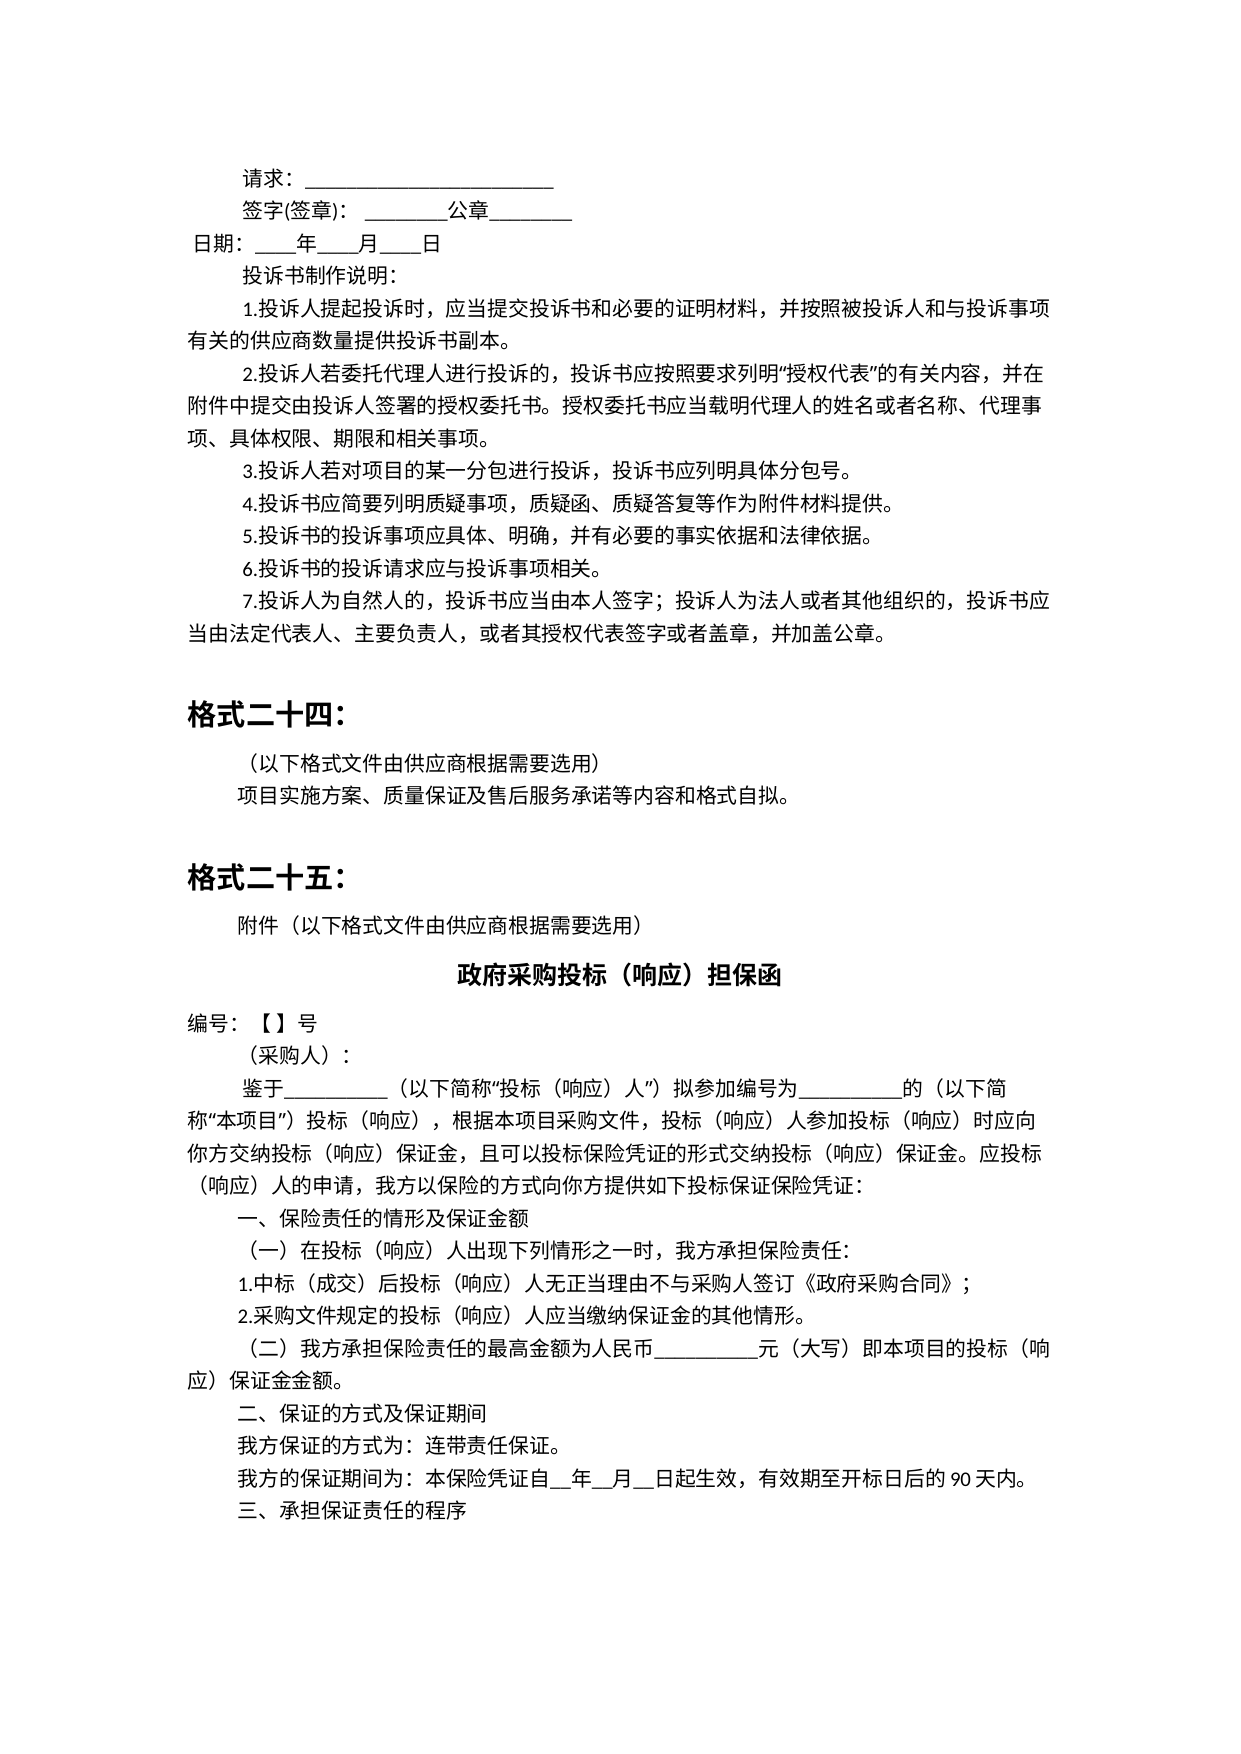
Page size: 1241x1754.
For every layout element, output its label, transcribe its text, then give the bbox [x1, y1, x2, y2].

text 投诉书制作说明： [187, 259, 1053, 292]
text （采购人）： [187, 1039, 1053, 1072]
text 日期：____年____月____日 [187, 227, 1053, 259]
text 6.投诉书的投诉请求应与投诉事项相关。 [187, 552, 1053, 584]
text 三、承担保证责任的程序 [187, 1494, 1053, 1527]
text 附件（以下格式文件由供应商根据需要选用） [187, 909, 1053, 942]
text 1.中标（成交）后投标（响应）人无正当理由不与采购人签订《政府采购合同》； [187, 1267, 1053, 1299]
text 请求：________________________ [187, 162, 1053, 194]
text 我方的保证期间为：本保险凭证自__年__月__日起生效，有效期至开标日后的90天内。 [187, 1462, 1053, 1494]
text （一）在投标（响应）人出现下列情形之一时，我方承担保险责任： [187, 1234, 1053, 1267]
text 签字(签章)： ________公章________ [187, 194, 1053, 227]
text 项目实施方案、质量保证及售后服务承诺等内容和格式自拟。 [187, 779, 1053, 812]
text 格式二十四： [187, 682, 1053, 747]
text 7.投诉人为自然人的，投诉书应当由本人签字；投诉人为法人或者其他组织的，投诉书应当由法定代表人、主要负责人，或者其授权代表签字或者盖章，并加盖公章。 [187, 584, 1053, 649]
text 一、保险责任的情形及保证金额 [187, 1202, 1053, 1234]
text 1.投诉人提起投诉时，应当提交投诉书和必要的证明材料，并按照被投诉人和与投诉事项有关的供应商数量提供投诉书副本。 [187, 292, 1053, 357]
text 3.投诉人若对项目的某一分包进行投诉，投诉书应列明具体分包号。 [187, 454, 1053, 487]
text 政府采购投标（响应）担保函 [187, 942, 1053, 1007]
text 4.投诉书应简要列明质疑事项，质疑函、质疑答复等作为附件材料提供。 [187, 487, 1053, 519]
text （二）我方承担保险责任的最高金额为人民币__________元（大写）即本项目的投标（响应）保证金金额。 [187, 1332, 1053, 1397]
text 2.采购文件规定的投标（响应）人应当缴纳保证金的其他情形。 [187, 1299, 1053, 1332]
text 编号：【 】号 [187, 1007, 1053, 1039]
text 5.投诉书的投诉事项应具体、明确，并有必要的事实依据和法律依据。 [187, 519, 1053, 552]
text 鉴于__________（以下简称“投标（响应）人”）拟参加编号为__________的（以下简称“本项目”）投标（响应），根据本项目采购文件，投标（响应）人参加投标（响应）时应向你方交纳投标（响应）保证金，且可以投标保险凭证的形式交纳投标（响应）保证金。应投标（响应）人的申请，我方以保险的方式向你方提供如下投标保证保险凭证： [187, 1072, 1053, 1202]
text （以下格式文件由供应商根据需要选用） [187, 747, 1053, 779]
text 二、保证的方式及保证期间 [187, 1397, 1053, 1429]
text 我方保证的方式为：连带责任保证。 [187, 1429, 1053, 1462]
text 格式二十五： [187, 844, 1053, 909]
text 2.投诉人若委托代理人进行投诉的，投诉书应按照要求列明“授权代表”的有关内容，并在附件中提交由投诉人签署的授权委托书。授权委托书应当载明代理人的姓名或者名称、代理事项、具体权限、期限和相关事项。 [187, 357, 1053, 454]
